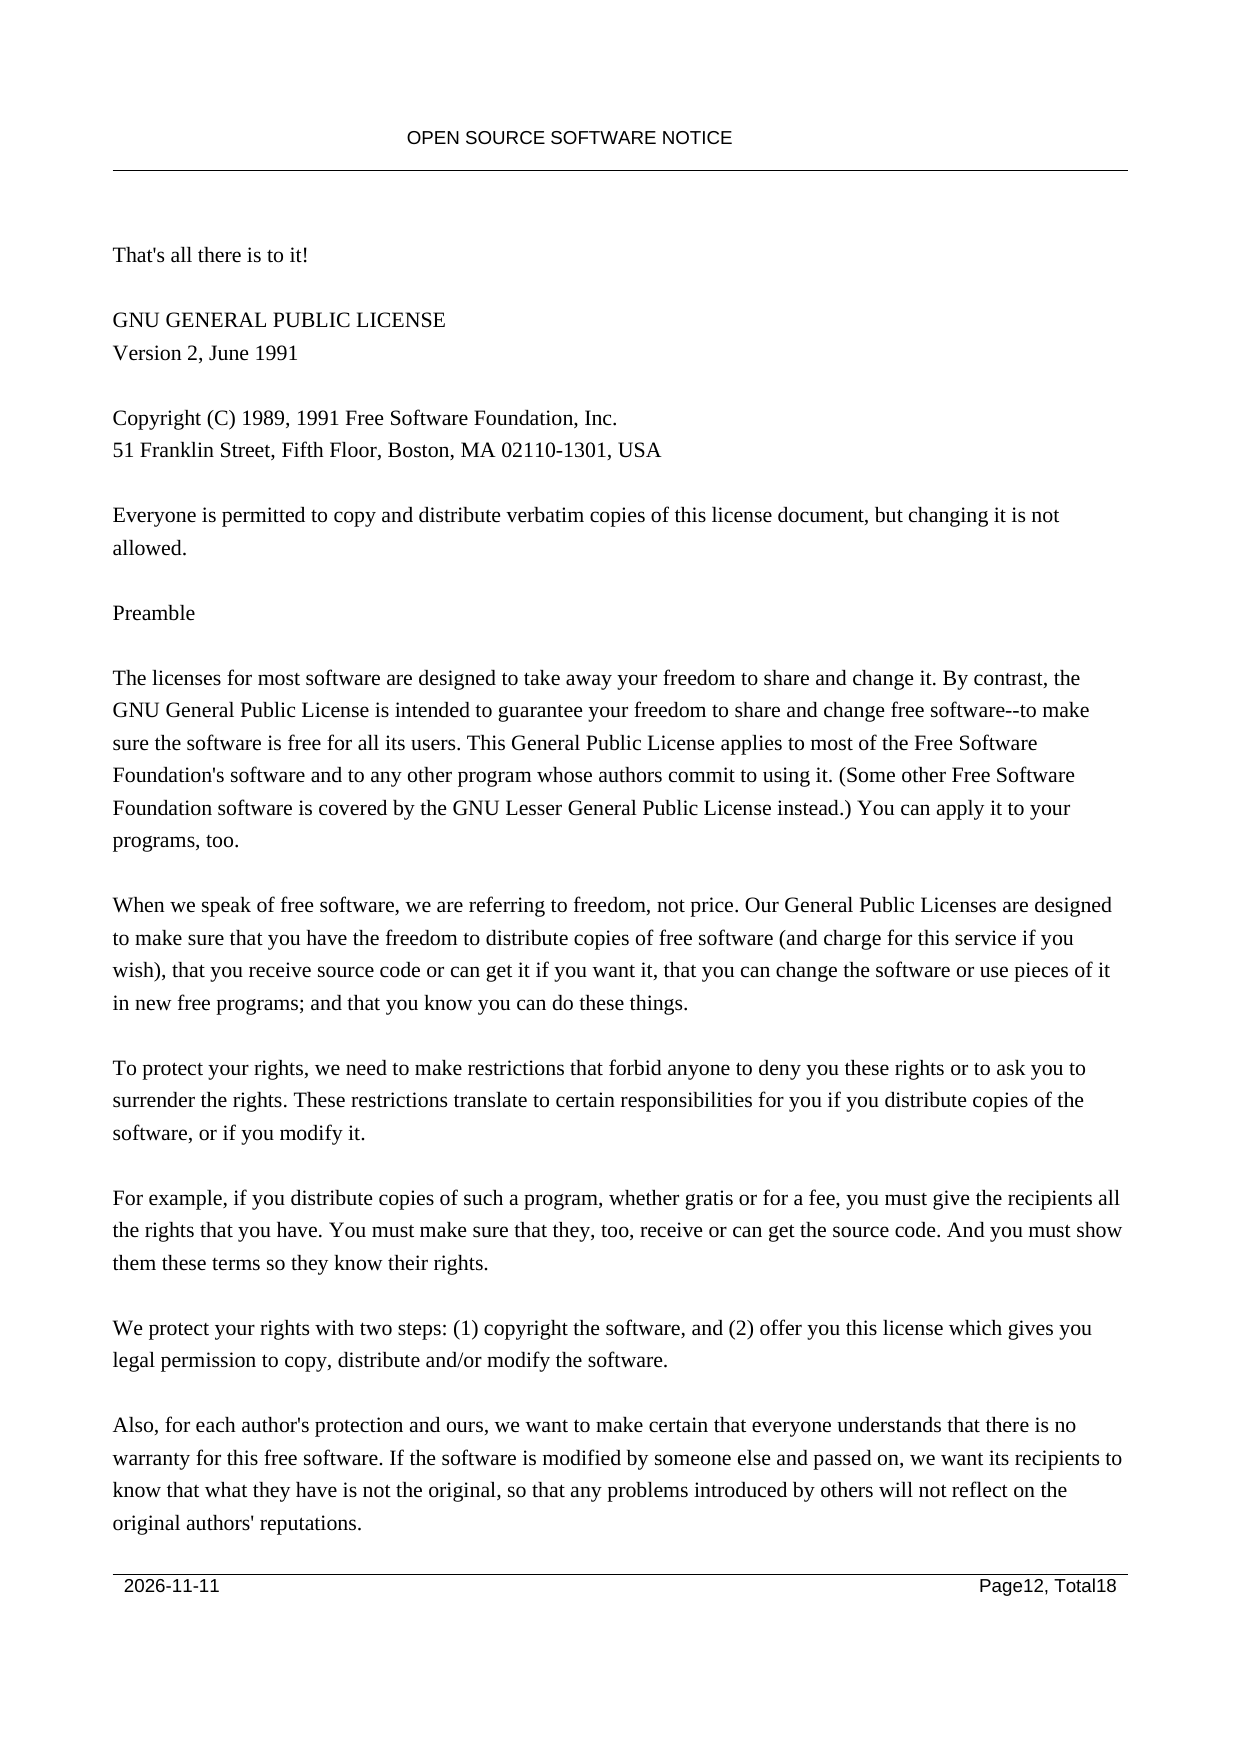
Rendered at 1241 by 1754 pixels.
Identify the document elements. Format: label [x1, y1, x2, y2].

text [112, 206, 1128, 1539]
